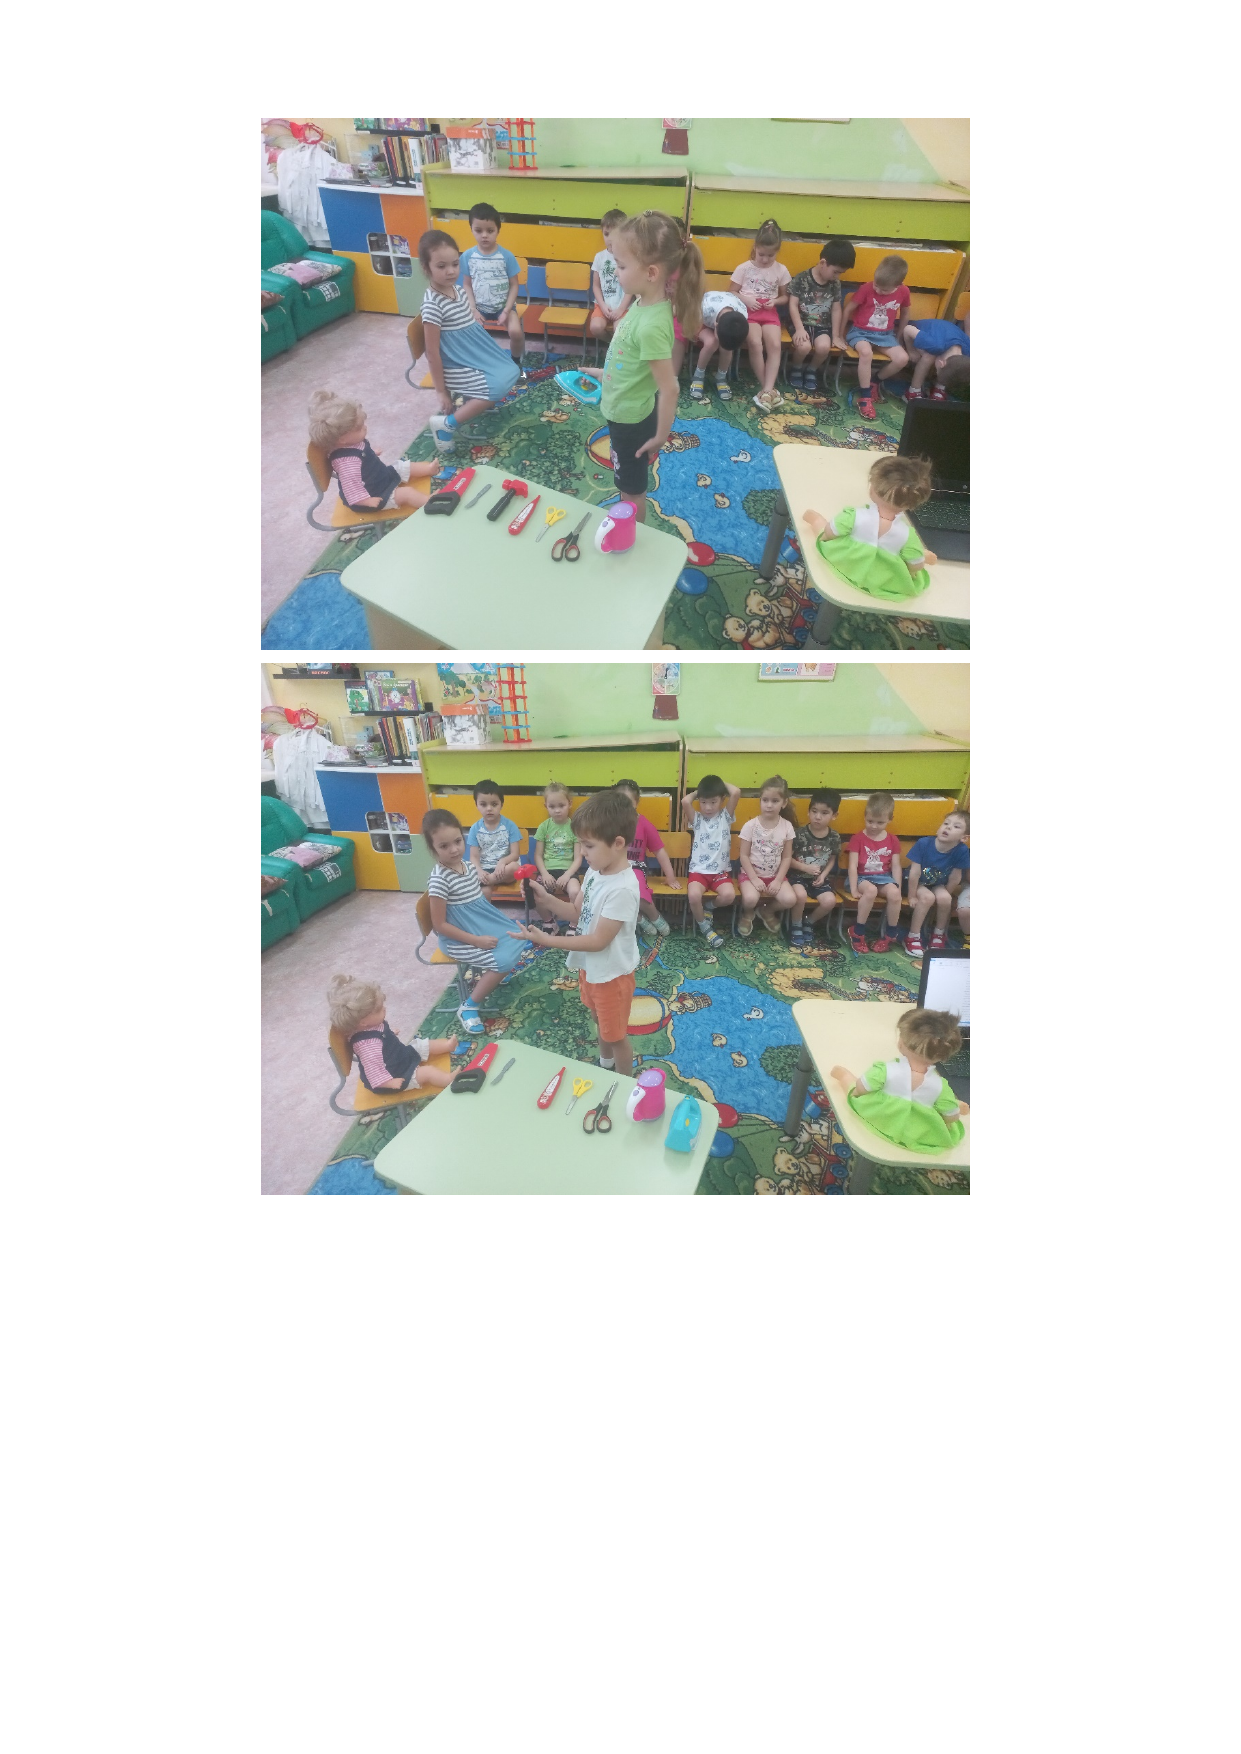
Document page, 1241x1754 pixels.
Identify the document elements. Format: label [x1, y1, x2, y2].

picture [261, 663, 970, 1195]
picture [261, 118, 970, 650]
